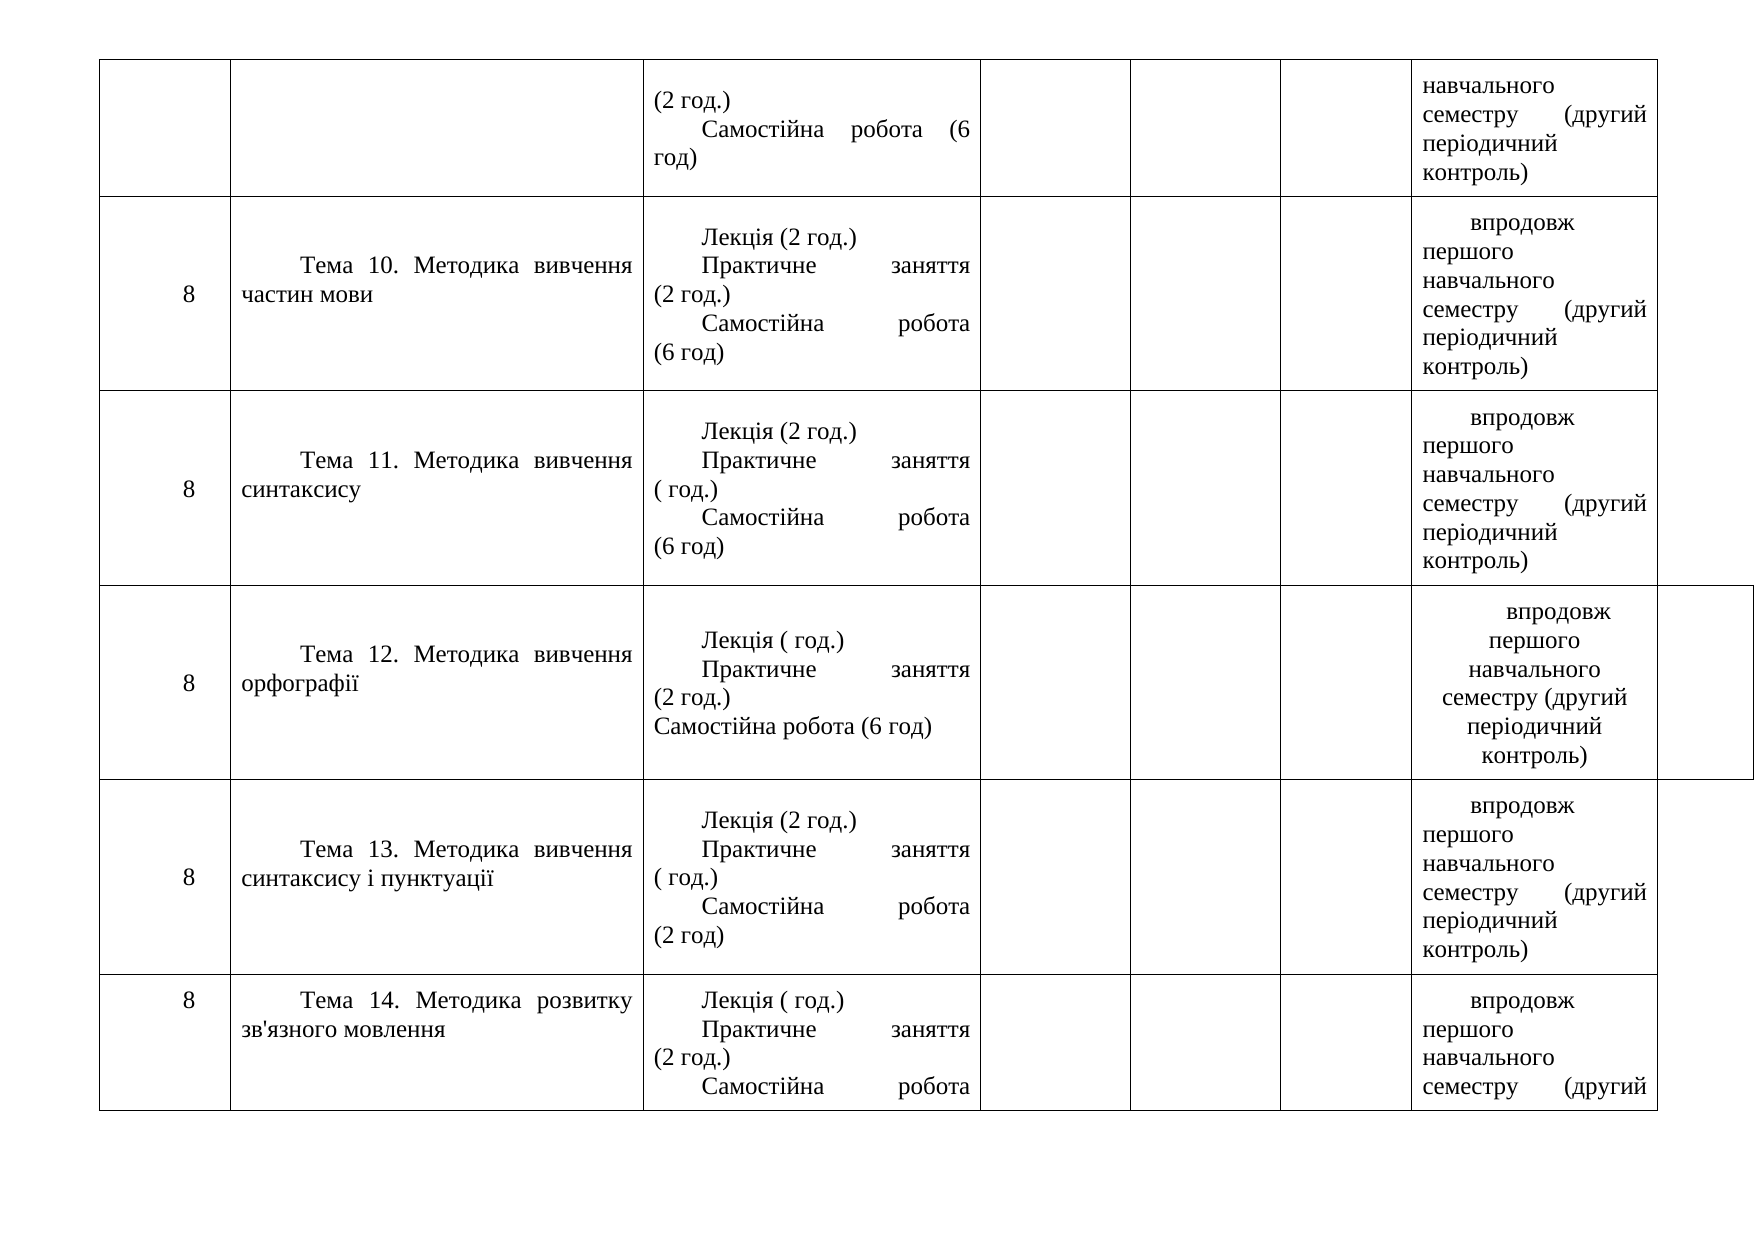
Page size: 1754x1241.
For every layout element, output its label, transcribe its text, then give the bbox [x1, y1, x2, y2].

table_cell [1412, 975, 1657, 1110]
table_cell 8 [100, 197, 230, 390]
table_cell [1131, 586, 1280, 779]
table_cell [1281, 391, 1411, 585]
table_cell [981, 391, 1130, 585]
table_cell [1281, 586, 1411, 779]
table_cell [981, 780, 1130, 973]
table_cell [231, 60, 643, 196]
table_cell [1281, 975, 1411, 1110]
table_cell [1281, 60, 1411, 196]
table_cell 8 [100, 975, 230, 1110]
table_cell Тема 10. Методика вивчення частин мови [231, 197, 643, 390]
table_cell 8 [100, 780, 230, 973]
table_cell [1412, 60, 1657, 196]
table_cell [644, 975, 980, 1110]
table_cell [981, 197, 1130, 390]
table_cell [231, 975, 643, 1110]
table_cell 8 [100, 586, 230, 779]
table_cell [1281, 197, 1411, 390]
table_cell [981, 975, 1130, 1110]
table_cell впродовж першого навчального семестру (другий періодичний контроль) [1412, 586, 1657, 779]
table_cell впродовж першого навчального семестру (другий періодичний контроль) [1412, 197, 1657, 390]
table_cell Тема 11. Методика вивчення синтаксису [231, 391, 643, 585]
table_cell Тема 13. Методика вивчення синтаксису і пунктуації [231, 780, 643, 973]
table_cell 8 [100, 391, 230, 585]
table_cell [644, 60, 980, 196]
table_cell Лекція (2 год.) Практичне заняття ( год.) Самостійна робота (6 год) [644, 391, 980, 585]
table_cell [981, 60, 1130, 196]
table_cell [1131, 975, 1280, 1110]
table_cell впродовж першого навчального семестру (другий періодичний контроль) [1412, 391, 1657, 585]
table_cell впродовж першого навчального семестру (другий періодичний контроль) [1412, 780, 1657, 973]
table_cell [1131, 391, 1280, 585]
table_cell [1131, 197, 1280, 390]
table_cell [1281, 780, 1411, 973]
table_cell [981, 586, 1130, 779]
table_cell Лекція (2 год.) Практичне заняття (2 год.) Самостійна робота (6 год) [644, 197, 980, 390]
table_cell Тема 12. Методика вивчення орфографії [231, 586, 643, 779]
table_cell [1658, 586, 1753, 779]
table_cell Лекція (2 год.) Практичне заняття ( год.) Самостійна робота (2 год) [644, 780, 980, 973]
table_cell [1131, 60, 1280, 196]
table_cell Лекція ( год.) Практичне заняття (2 год.) Самостійна робота (6 год) [644, 586, 980, 779]
table_cell [1131, 780, 1280, 973]
table_cell 8 [100, 60, 230, 196]
